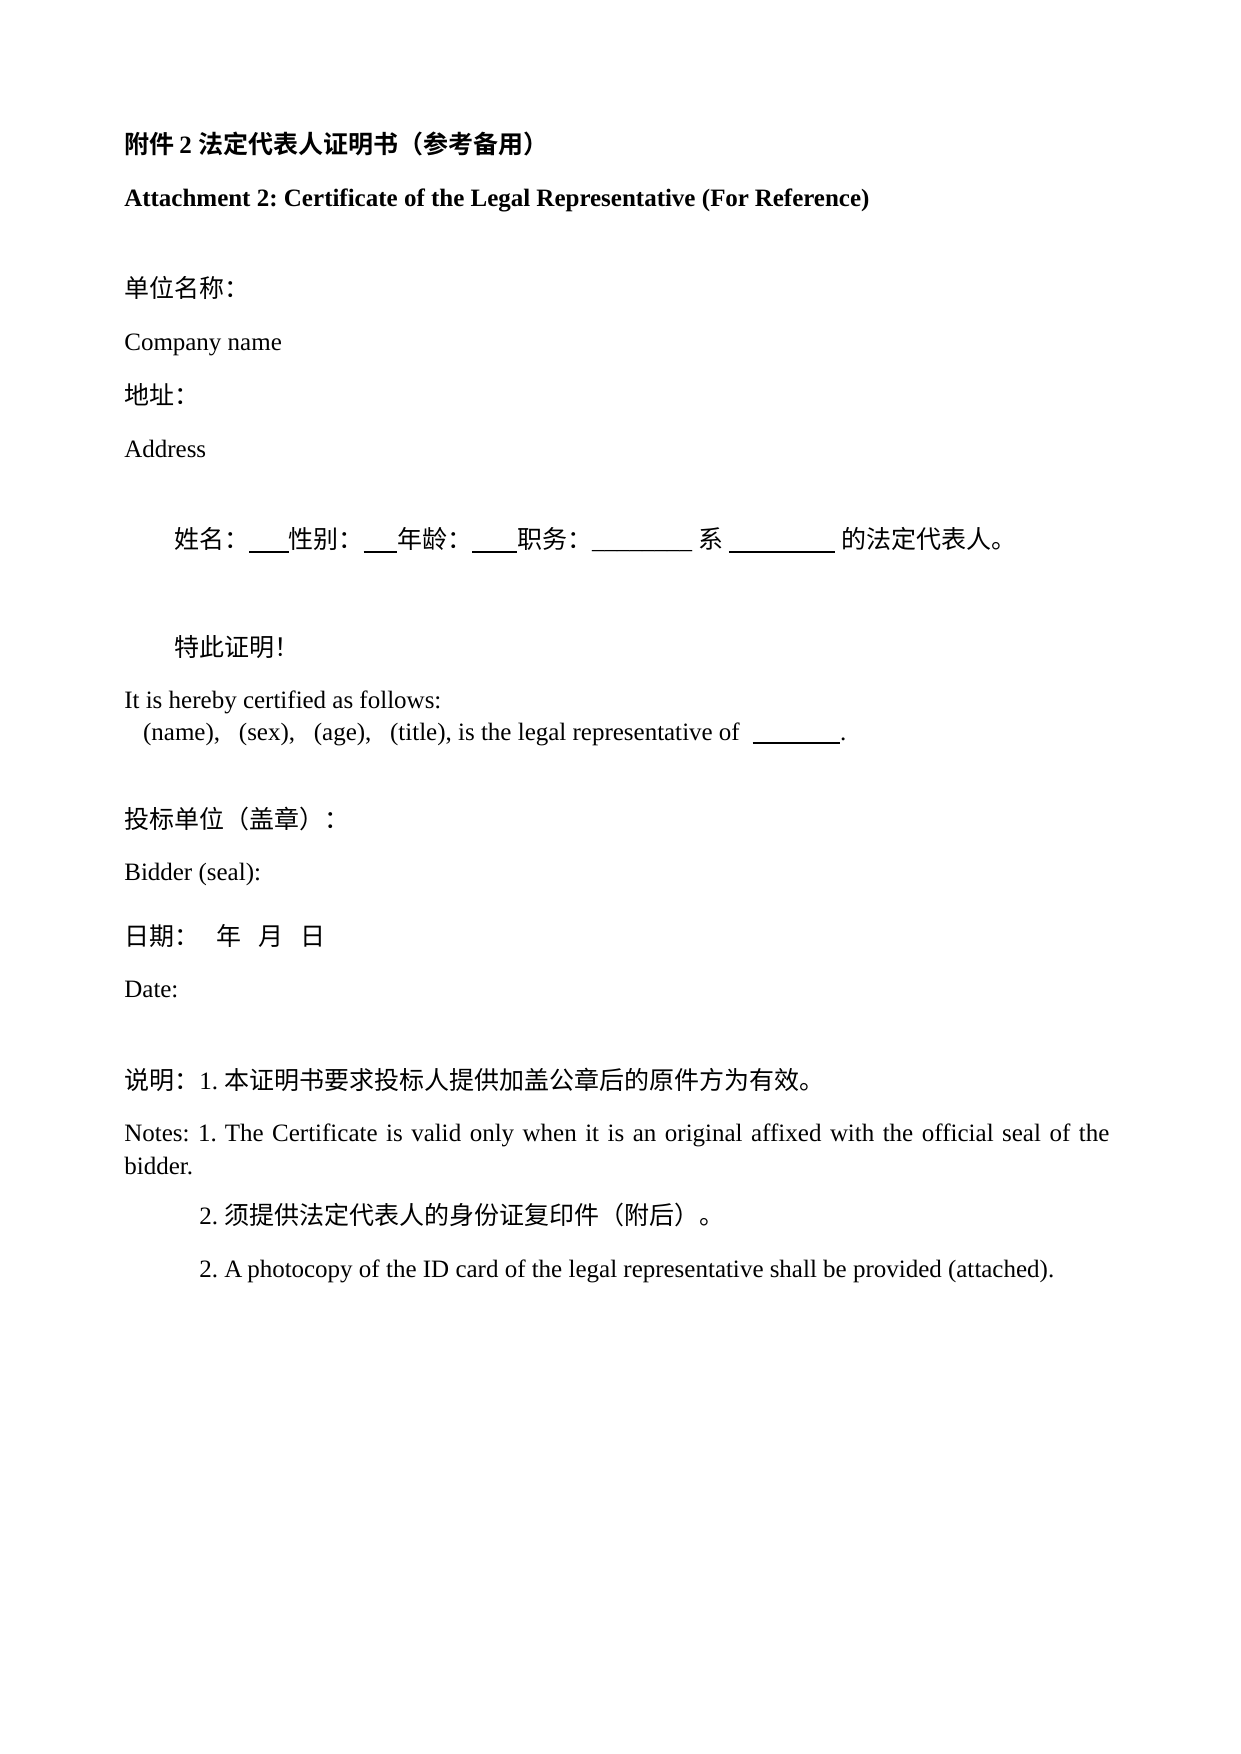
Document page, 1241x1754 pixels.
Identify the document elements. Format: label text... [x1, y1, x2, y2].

text Attachment 2: Certificate of the Legal Representative (For Reference) [124, 181, 935, 213]
text 2. A photocopy of the ID card of the legal representative shall be provided (attached). [124, 1252, 1110, 1284]
text 2. 须提供法定代表人的身份证复印件（附后）。 [124, 1181, 1110, 1246]
text Bidder (seal): [124, 855, 1110, 888]
text 单位名称： [124, 254, 1110, 319]
text 附件2 法定代表人证明书（参考备用） [124, 110, 935, 175]
text 地址： [124, 361, 1110, 426]
text Date: [124, 972, 1110, 1005]
text Notes: 1. The Certificate is valid only when it is an original affixed with the official seal of the bidder. [124, 1116, 1110, 1181]
text Address [124, 432, 1110, 464]
text 特此证明！ [124, 613, 1110, 678]
text It is hereby certified as follows: [124, 683, 1110, 716]
text 姓名： 性别： 年龄： 职务：________ 系 的法定代表人。 [124, 505, 1110, 570]
text Company name [124, 325, 1110, 357]
text 说明：1. 本证明书要求投标人提供加盖公章后的原件方为有效。 [124, 1046, 1110, 1111]
text (name), (sex), (age), (title), is the legal representative of . [124, 716, 1110, 748]
text 投标单位（盖章）： [124, 785, 1110, 850]
text 日期： 年 月 日 [124, 902, 1110, 967]
